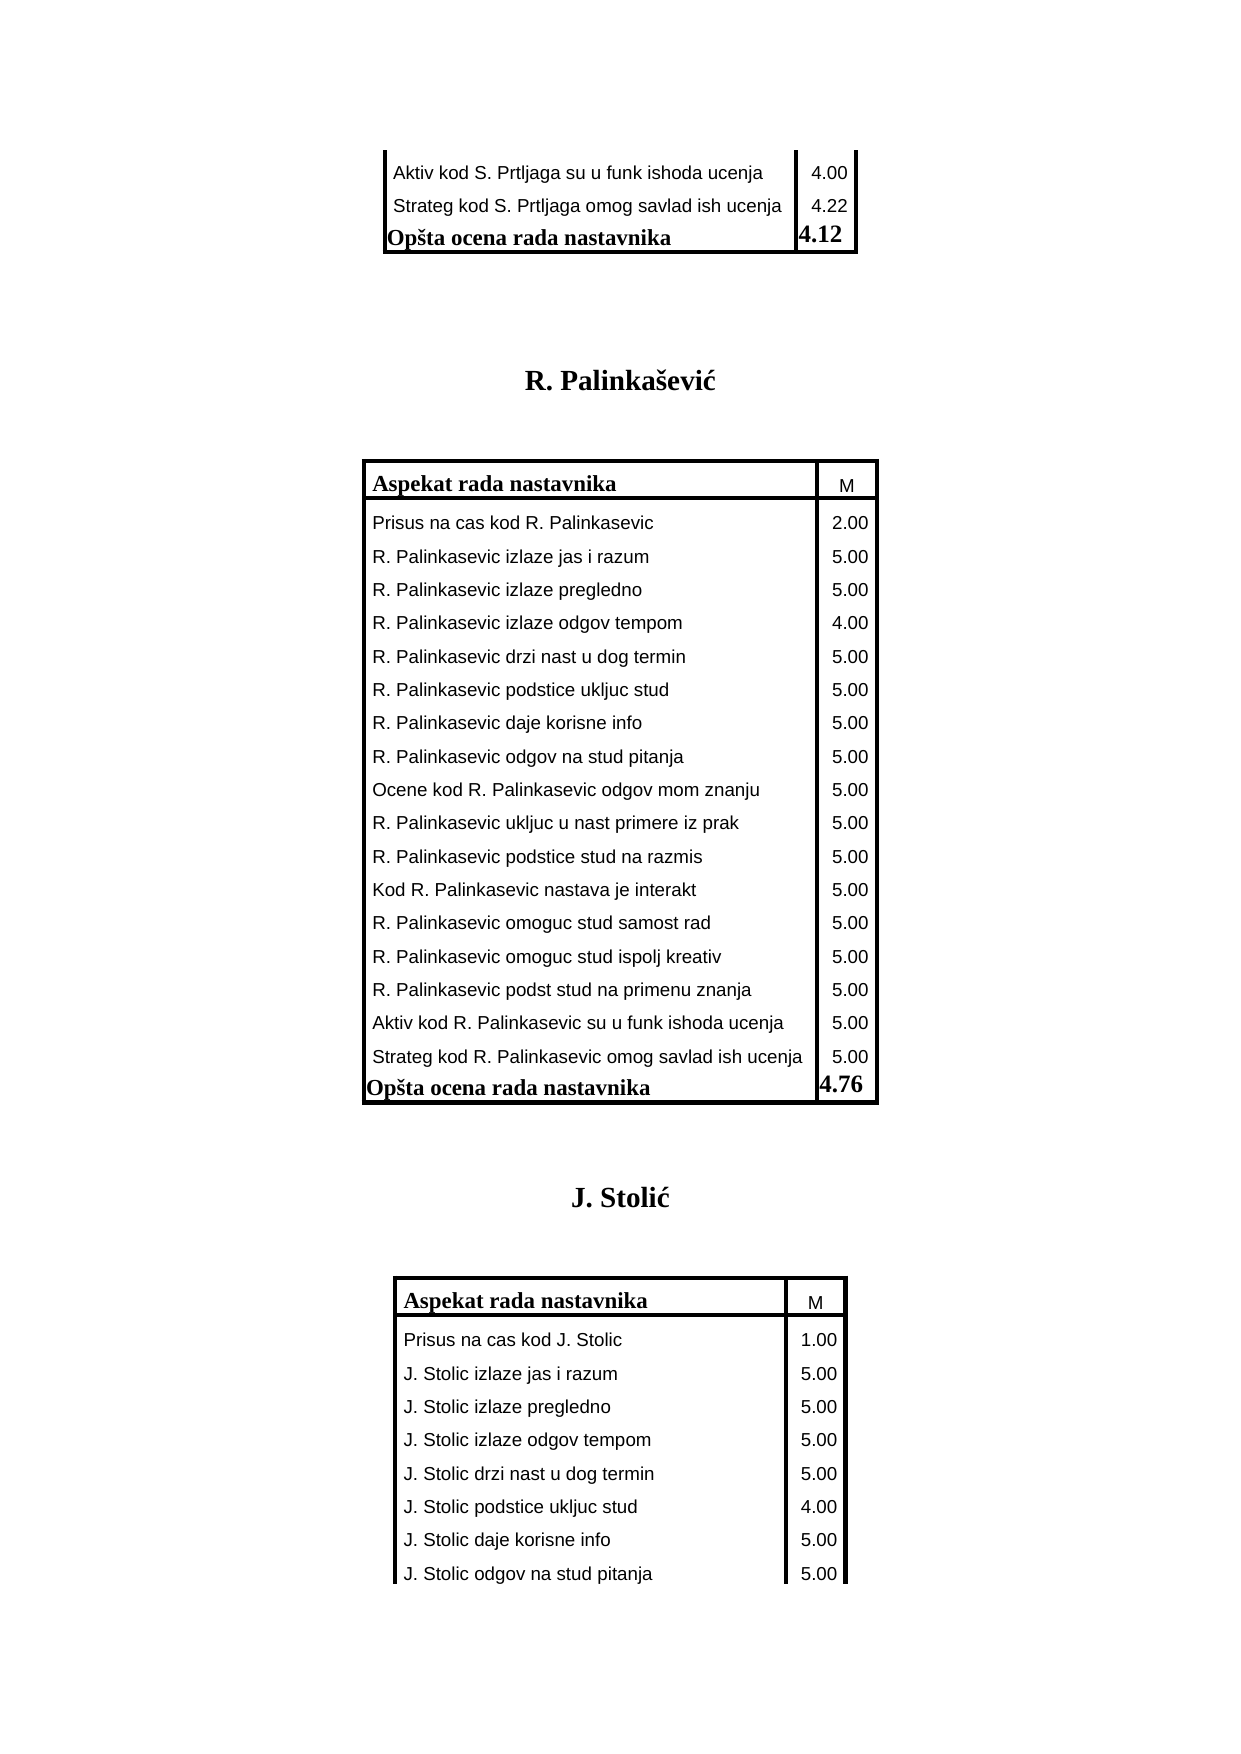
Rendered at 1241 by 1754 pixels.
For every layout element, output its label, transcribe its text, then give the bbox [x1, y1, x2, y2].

table_cell 4.00 [788, 1484, 843, 1517]
table_cell R. Palinkasevic drzi nast u dog termin [366, 634, 815, 667]
table_cell J. Stolic daje korisne info [397, 1517, 784, 1551]
table_cell 2.00 [819, 500, 875, 534]
table_cell 5.00 [819, 567, 875, 600]
table_cell 5.00 [819, 867, 875, 900]
table_cell 5.00 [819, 734, 875, 767]
table_cell Strateg kod S. Prtljaga omog savlad ish ucenja [387, 183, 794, 217]
table_cell R. Palinkasevic omoguc stud samost rad [366, 900, 815, 934]
table_cell 5.00 [819, 900, 875, 934]
table_cell 5.00 [819, 934, 875, 967]
text J. Stolić [150, 1180, 1090, 1213]
table_cell 5.00 [788, 1551, 843, 1584]
table_cell 5.00 [819, 800, 875, 834]
table_cell J. Stolic izlaze pregledno [397, 1384, 784, 1417]
table_cell 5.00 [819, 834, 875, 867]
table_header Aspekat rada nastavnika [397, 1280, 784, 1313]
table_cell 5.00 [819, 1034, 875, 1067]
table_cell 4.31 [798, 217, 854, 250]
table_cell 5.00 [819, 534, 875, 567]
table_cell R. Palinkasevic podstice ukljuc stud [366, 667, 815, 700]
table_cell R. Palinkasevic ukljuc u nast primere iz prak [366, 800, 815, 834]
table_cell R. Palinkasevic daje korisne info [366, 700, 815, 734]
table_header M [819, 463, 875, 496]
table_cell Kod R. Palinkasevic nastava je interakt [366, 867, 815, 900]
table_cell 5.00 [819, 967, 875, 1000]
table_cell 5.00 [788, 1451, 843, 1484]
table_cell J. Stolic odgov na stud pitanja [397, 1551, 784, 1584]
table_cell Strateg kod R. Palinkasevic omog savlad ish ucenja [366, 1034, 815, 1067]
table_cell J. Stolic izlaze odgov tempom [397, 1417, 784, 1451]
table_cell 1.00 [788, 1317, 843, 1351]
table_cell 5.00 [819, 700, 875, 734]
table_cell 5.00 [788, 1517, 843, 1551]
table_cell 5.00 [788, 1417, 843, 1451]
text R. Palinkašević [150, 363, 1090, 396]
table_cell R. Palinkasevic omoguc stud ispolj kreativ [366, 934, 815, 967]
table_header M [788, 1280, 843, 1313]
table_cell 4.22 [798, 183, 854, 217]
table_cell J. Stolic podstice ukljuc stud [397, 1484, 784, 1517]
table_header Aspekat rada nastavnika [366, 463, 815, 496]
table_cell R. Palinkasevic podstice stud na razmis [366, 834, 815, 867]
table_cell R. Palinkasevic izlaze jas i razum [366, 534, 815, 567]
table_cell 4.94 [819, 1067, 875, 1100]
table_cell 5.00 [819, 634, 875, 667]
table_cell 5.00 [788, 1384, 843, 1417]
table_cell R. Palinkasevic izlaze pregledno [366, 567, 815, 600]
table_cell Aktiv kod S. Prtljaga su u funk ishoda ucenja [387, 150, 794, 183]
table_cell Prisus na cas kod J. Stolic [397, 1317, 784, 1351]
table_cell 4.00 [798, 150, 854, 183]
table_cell 5.00 [819, 667, 875, 700]
table_cell 5.00 [819, 1000, 875, 1034]
table_cell J. Stolic izlaze jas i razum [397, 1351, 784, 1384]
table_cell J. Stolic drzi nast u dog termin [397, 1451, 784, 1484]
table_cell Opšta ocena rada nastavnika [366, 1067, 815, 1100]
table_cell Opšta ocena rada nastavnika [387, 217, 794, 250]
table_cell R. Palinkasevic odgov na stud pitanja [366, 734, 815, 767]
table_cell 4.00 [819, 600, 875, 634]
table_cell Ocene kod R. Palinkasevic odgov mom znanju [366, 767, 815, 800]
table_cell 5.00 [819, 767, 875, 800]
table_cell 5.00 [788, 1351, 843, 1384]
table_cell R. Palinkasevic izlaze odgov tempom [366, 600, 815, 634]
table_cell R. Palinkasevic podst stud na primenu znanja [366, 967, 815, 1000]
table_cell Aktiv kod R. Palinkasevic su u funk ishoda ucenja [366, 1000, 815, 1034]
table_cell Prisus na cas kod R. Palinkasevic [366, 500, 815, 534]
